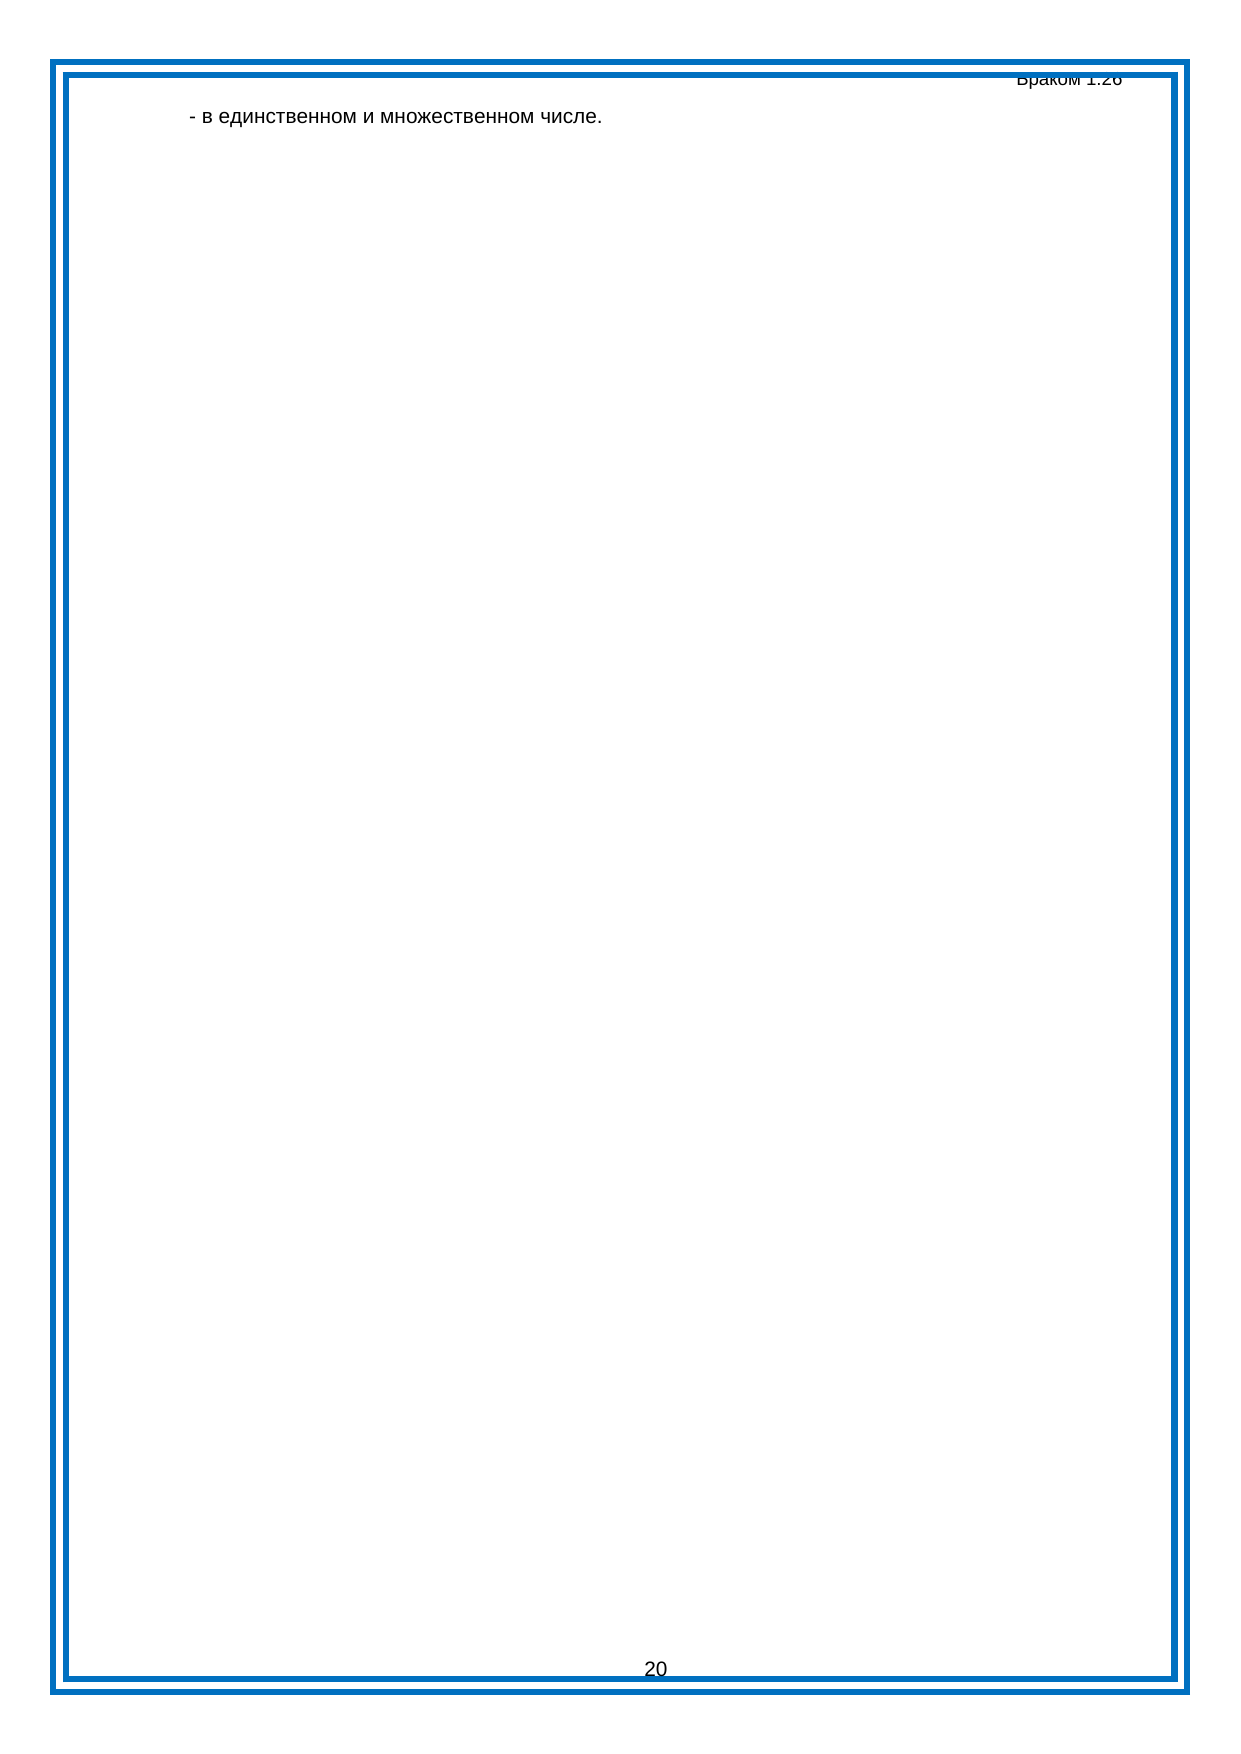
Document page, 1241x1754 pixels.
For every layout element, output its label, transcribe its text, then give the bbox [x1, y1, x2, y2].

text - в единственном и множественном числе. [118, 104, 1122, 128]
